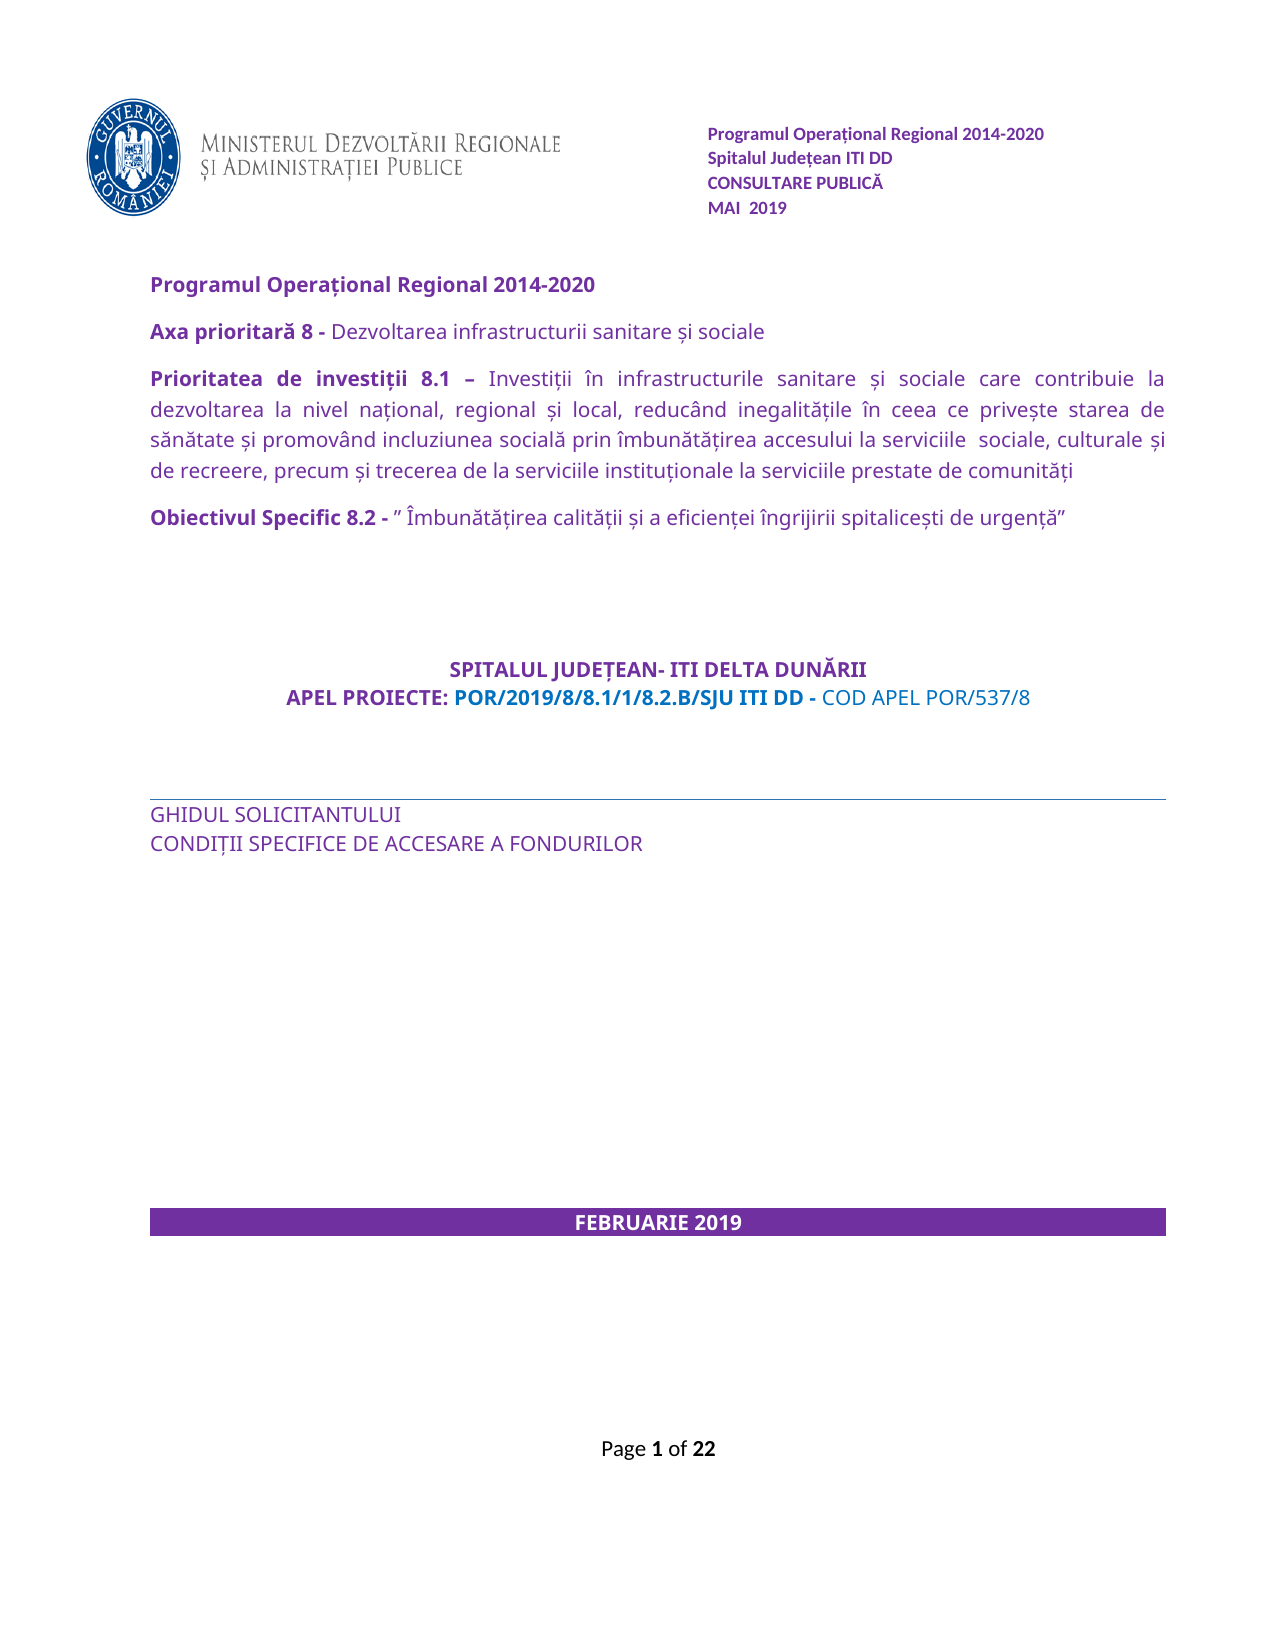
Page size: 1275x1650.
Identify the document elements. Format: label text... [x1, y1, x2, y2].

text Axa prioritară 8 - Dezvoltarea infrastructurii sanitare şi sociale [150, 317, 1166, 346]
picture [85, 97, 560, 218]
text FEBRUARIE 2019 [150, 1208, 1166, 1236]
text SPITALUL JUDEȚEAN- ITI DELTA DUNĂRII [150, 655, 1166, 683]
text Prioritatea de investiții 8.1 – Investiţii în infrastructurile sanitare şi sociale care contribuie la dezvoltarea la nivel naţional, regional şi local, reducând inegalităţile în ceea ce priveşte starea de sănătate şi promovând incluziunea socială prin îmbunătăţirea accesului la serviciile sociale, culturale și de recreere, precum și trecerea de la serviciile instituționale la serviciile prestate de comunități [150, 364, 1166, 485]
text CONDIȚII SPECIFICE DE ACCESARE A FONDURILOR [150, 829, 1166, 857]
text Programul Operaţional Regional 2014-2020 [150, 270, 1166, 298]
text Obiectivul Specific 8.2 - ” Îmbunătățirea calității și a eficienței îngrijirii spitalicești de urgență” [150, 503, 1166, 532]
text GHIDUL SOLICITANTULUI [150, 800, 1166, 829]
text APEL PROIECTE: POR/2019/8/8.1/1/8.2.B/SJU ITI DD - COD APEL POR/537/8 [150, 683, 1166, 712]
